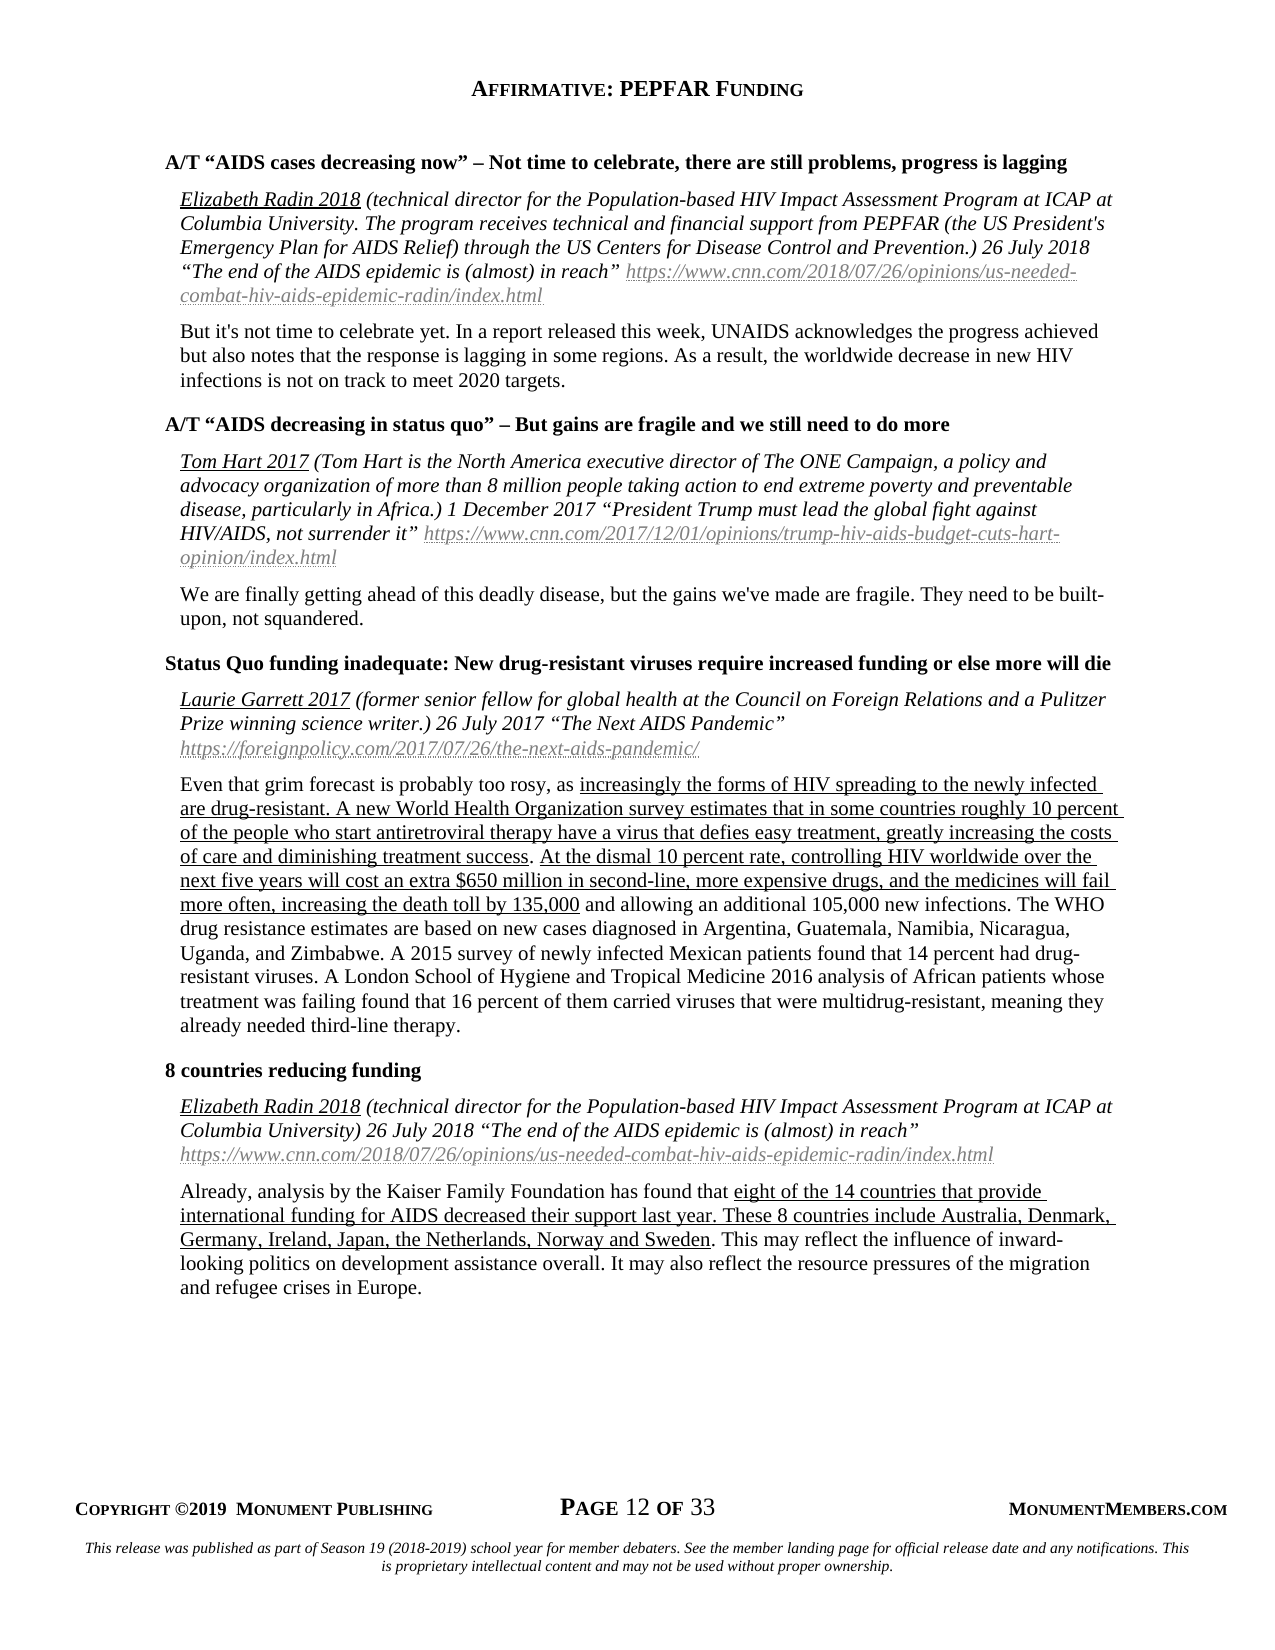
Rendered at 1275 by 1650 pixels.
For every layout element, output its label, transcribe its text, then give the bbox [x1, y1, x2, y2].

text Tom Hart 2017 (Tom Hart is the North America executive director of The ONE Campaign, a policy and advocacy organization of more than 8 million people taking action to end extreme poverty and preventable disease, particularly in Africa.) 1 December 2017 “President Trump must lead the global fight against HIV/AIDS, not surrender it” https://www.cnn.com/2017/12/01/opinions/trump-hiv-aids-budget-cuts-hart-opinion/index.html [180, 449, 1125, 569]
text A/T “AIDS decreasing in status quo” – But gains are fragile and we still need to do more [165, 412, 1125, 436]
text Status Quo funding inadequate: New drug-resistant viruses require increased funding or else more will die [165, 651, 1125, 675]
text A/T “AIDS cases decreasing now” – Not time to celebrate, there are still problems, progress is lagging [165, 150, 1125, 174]
text But it's not time to celebrate yet. In a report released this week, UNAIDS acknowledges the progress achieved but also notes that the response is lagging in some regions. As a result, the worldwide decrease in new HIV infections is not on track to meet 2020 targets. [180, 319, 1125, 392]
text Laurie Garrett 2017 (former senior fellow for global health at the Council on Foreign Relations and a Pulitzer Prize winning science writer.) 26 July 2017 “The Next AIDS Pandemic” https://foreignpolicy.com/2017/07/26/the-next-aids-pandemic/ [180, 687, 1125, 759]
text Elizabeth Radin 2018 (technical director for the Population-based HIV Impact Assessment Program at ICAP at Columbia University. The program receives technical and financial support from PEPFAR (the US President's Emergency Plan for AIDS Relief) through the US Centers for Disease Control and Prevention.) 26 July 2018 “The end of the AIDS epidemic is (almost) in reach” https://www.cnn.com/2018/07/26/opinions/us-needed-combat-hiv-aids-epidemic-radin/index.html [180, 187, 1125, 307]
text 8 countries reducing funding [165, 1057, 1125, 1082]
text Already, analysis by the Kaiser Family Foundation has found that eight of the 14 countries that provide international funding for AIDS decreased their support last year. These 8 countries include Australia, Denmark, Germany, Ireland, Japan, the Netherlands, Norway and Sweden. This may reflect the influence of inward-looking politics on development assistance overall. It may also reflect the resource pressures of the migration and refugee crises in Europe. [180, 1179, 1125, 1299]
text We are finally getting ahead of this deadly disease, but the gains we've made are fragile. They need to be built-upon, not squandered. [180, 582, 1125, 630]
text Even that grim forecast is probably too rosy, as increasingly the forms of HIV spreading to the newly infected are drug-resistant. A new World Health Organization survey estimates that in some countries roughly 10 percent of the people who start antiretroviral therapy have a virus that defies easy treatment, greatly increasing the costs of care and diminishing treatment success. At the dismal 10 percent rate, controlling HIV worldwide over the next five years will cost an extra $650 million in second-line, more expensive drugs, and the medicines will fail more often, increasing the death toll by 135,000 and allowing an additional 105,000 new infections. The WHO drug resistance estimates are based on new cases diagnosed in Argentina, Guatemala, Namibia, Nicaragua, Uganda, and Zimbabwe. A 2015 survey of newly infected Mexican patients found that 14 percent had drug-resistant viruses. A London School of Hygiene and Tropical Medicine 2016 analysis of African patients whose treatment was failing found that 16 percent of them carried viruses that were multidrug-resistant, meaning they already needed third-line therapy. [180, 772, 1125, 1037]
text Elizabeth Radin 2018 (technical director for the Population-based HIV Impact Assessment Program at ICAP at Columbia University) 26 July 2018 “The end of the AIDS epidemic is (almost) in reach” https://www.cnn.com/2018/07/26/opinions/us-needed-combat-hiv-aids-epidemic-radin/index.html [180, 1094, 1125, 1166]
